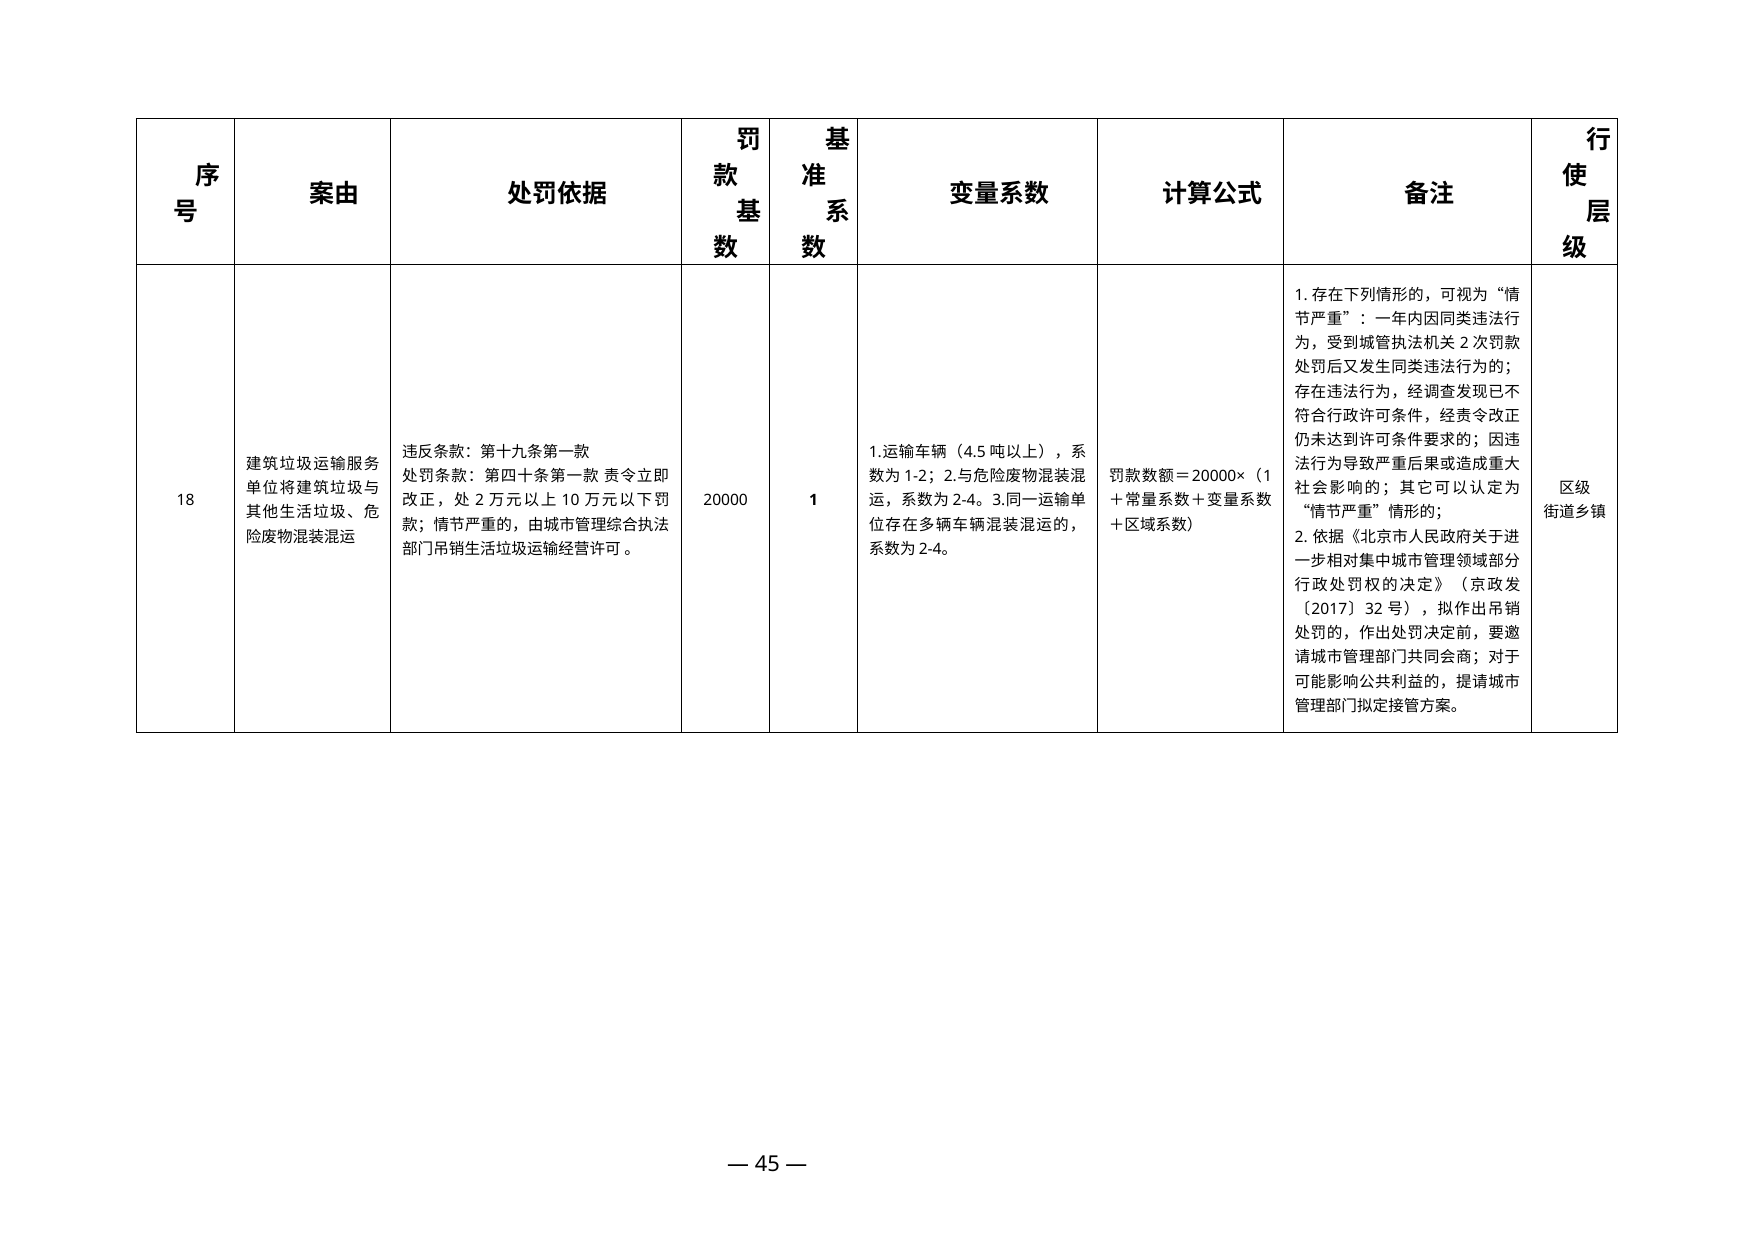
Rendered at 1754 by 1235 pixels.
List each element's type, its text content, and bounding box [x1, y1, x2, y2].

table_header 计算公式 [1098, 119, 1283, 264]
table_cell 建筑垃圾运输服务单位将建筑垃圾与其他生活垃圾、危险废物混装混运 [235, 265, 390, 732]
table_header 处罚依据 [391, 119, 681, 264]
table_cell 1 [770, 265, 857, 732]
table_cell 区级 街道乡镇 [1532, 265, 1617, 732]
table_header 序号 [137, 119, 234, 264]
table_cell 违反条款：第十九条第一款 处罚条款：第四十条第一款 责令立即改正，处2万元以上10万元以下罚款；情节严重的，由城市管理综合执法部门吊销生活垃圾运输经营许可 。 [391, 265, 681, 732]
table_cell 1.运输车辆（4.5吨以上），系数为1-2；2.与危险废物混装混运，系数为2-4。3.同一运输单位存在多辆车辆混装混运的，系数为2-4。 [858, 265, 1097, 732]
table_header 行使 层级 [1532, 119, 1617, 264]
table_cell 18 [137, 265, 234, 732]
table_header 案由 [235, 119, 390, 264]
table_cell 罚款数额＝20000×（1＋常量系数＋变量系数＋区域系数） [1098, 265, 1283, 732]
table_header 备注 [1284, 119, 1531, 264]
table_cell 20000 [682, 265, 769, 732]
table_header 变量系数 [858, 119, 1097, 264]
table_header 基准 系数 [770, 119, 857, 264]
table_header 罚款 基数 [682, 119, 769, 264]
table_cell 存在下列情形的，可视为“情节严重”：一年内因同类违法行为，受到城管执法机关2次罚款处罚后又发生同类违法行为的；存在违法行为，经调查发现已不符合行政许可条件，经责令改正仍未达到许可条件要求的；因违法行为导致严重后果或造成重大社会影响的；其它可以认定为“情节严重”情形的； 2. 依据《北京市人民政府关于进一步相对集中城市管理领域部分行政处罚权的决定》（京政发〔2017〕32号），拟作出吊销处罚的，作出处罚决定前，要邀请城市管理部门共同会商；对于可能影响公共利益的，提请城市管理部门拟定接管方案。 [1284, 265, 1531, 732]
